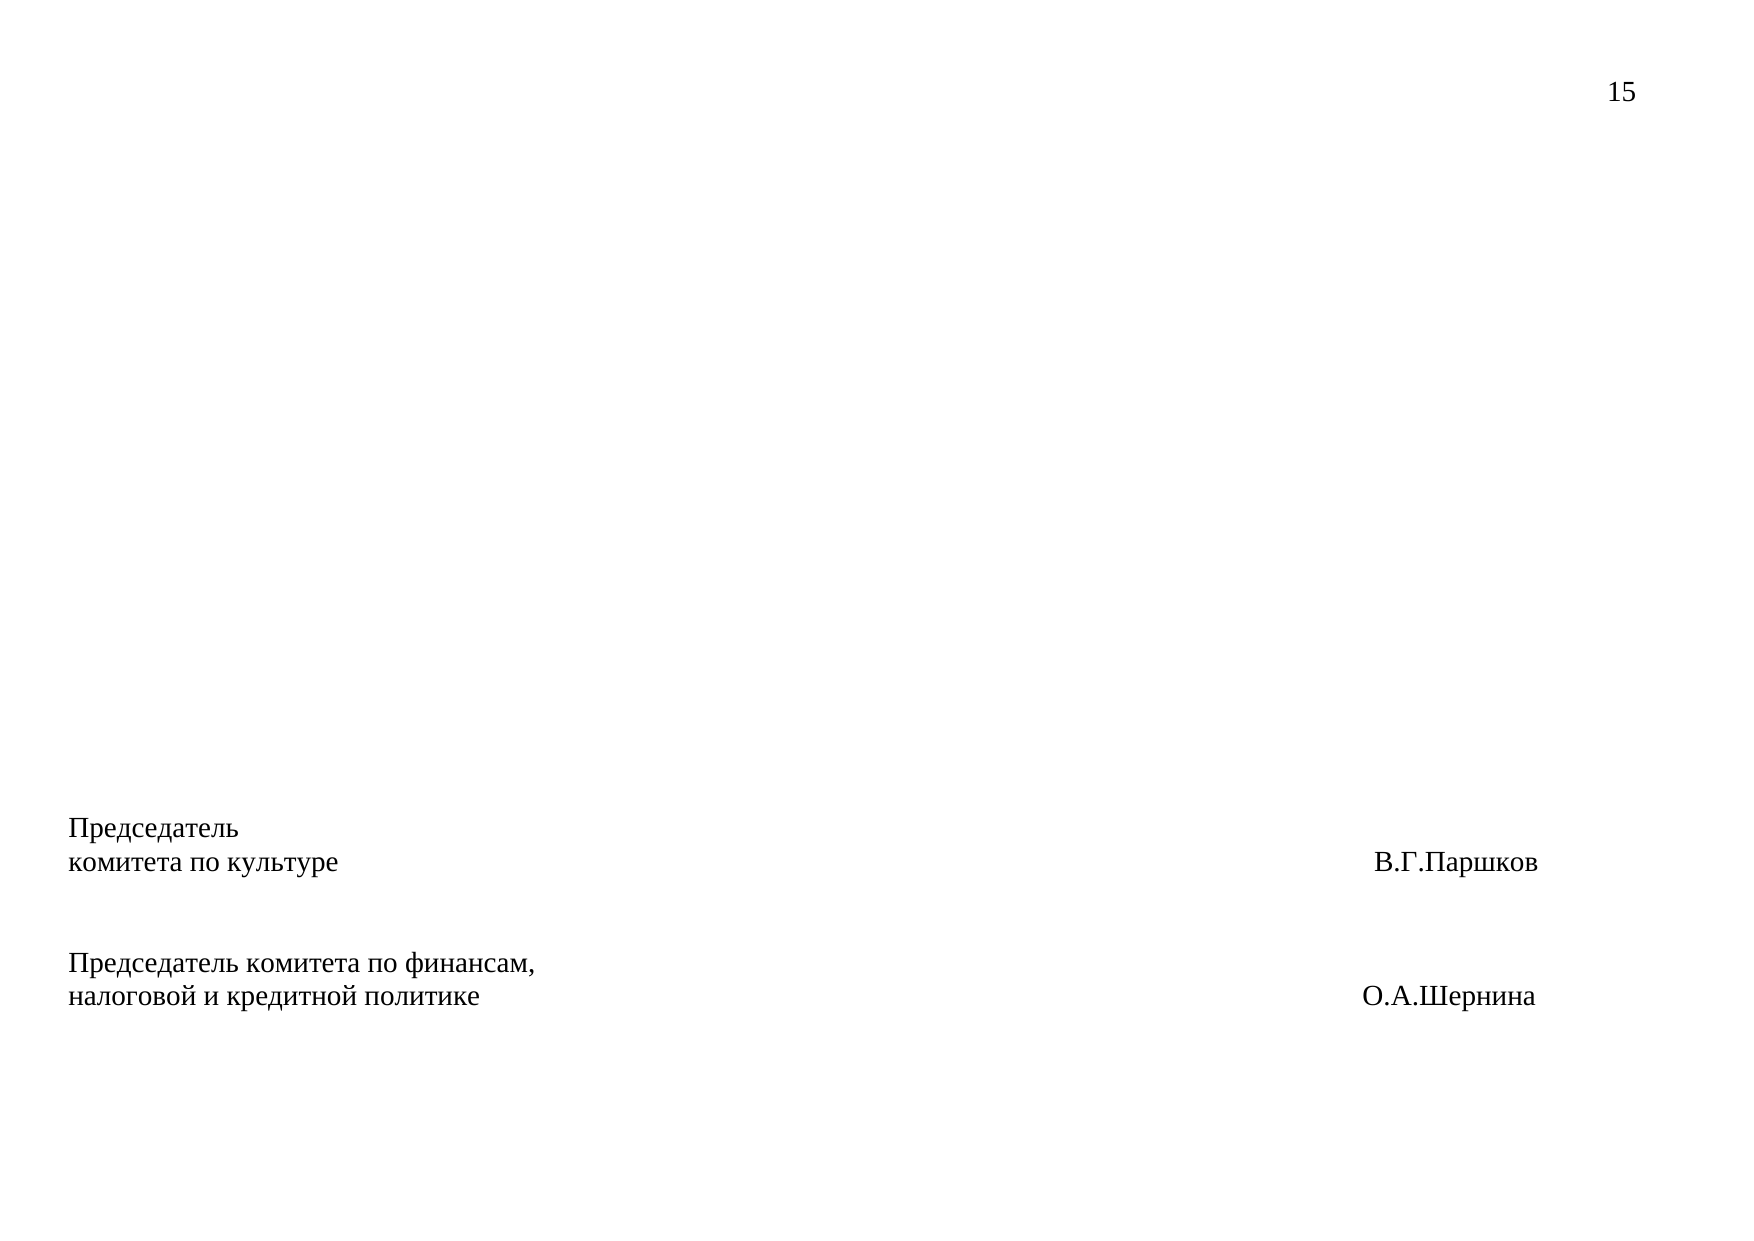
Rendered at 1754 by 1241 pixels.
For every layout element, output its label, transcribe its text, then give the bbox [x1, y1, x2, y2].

text Председатель [68, 811, 1550, 844]
text налоговой и кредитной политике О.А.Шернина [68, 978, 1550, 1012]
text комитета по культуре В.Г.Паршков [68, 844, 1550, 878]
text Председатель комитета по финансам, [68, 945, 1550, 978]
